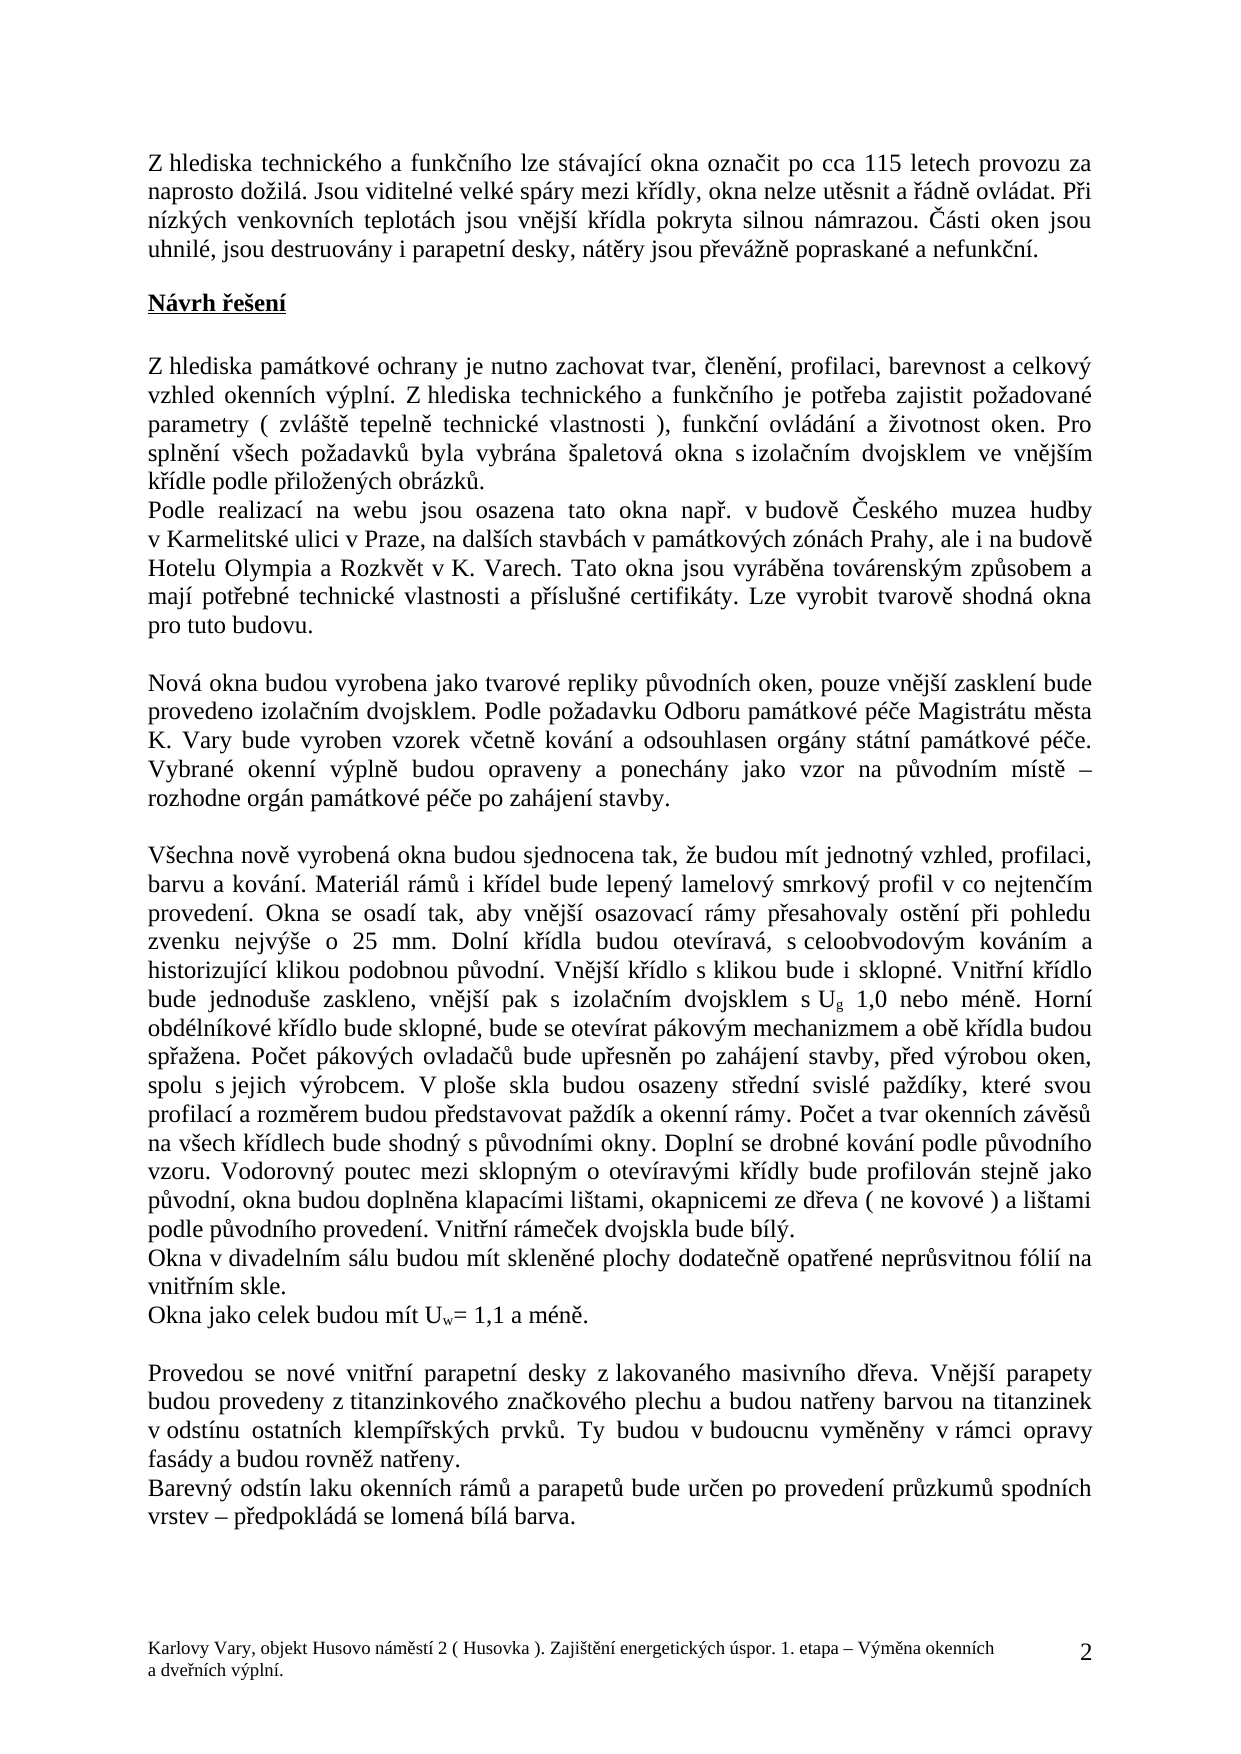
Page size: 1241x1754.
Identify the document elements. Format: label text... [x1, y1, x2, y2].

text Okna v divadelním sálu budou mít skleněné plochy dodatečně opatřené neprůsvitnou fólií na vnitřním skle. [148, 1243, 1093, 1300]
text Okna jako celek budou mít Uw= 1,1 a méně. [148, 1300, 1093, 1329]
text Nová okna budou vyrobena jako tvarové repliky původních oken, pouze vnější zasklení bude provedeno izolačním dvojsklem. Podle požadavku Odboru památkové péče Magistrátu města K. Vary bude vyroben vzorek včetně kování a odsouhlasen orgány státní památkové péče. Vybrané okenní výplně budou opraveny a ponechány jako vzor na původním místě – rozhodne orgán památkové péče po zahájení stavby. [148, 668, 1093, 811]
text Z hlediska technického a funkčního lze stávající okna označit po cca 115 letech provozu za naprosto dožilá. Jsou viditelné velké spáry mezi křídly, okna nelze utěsnit a řádně ovládat. Při nízkých venkovních teplotách jsou vnější křídla pokryta silnou námrazou. Části oken jsou uhnilé, jsou destruovány i parapetní desky, nátěry jsou převážně popraskané a nefunkční. [148, 148, 1093, 263]
text Všechna nově vyrobená okna budou sjednocena tak, že budou mít jednotný vzhled, profilaci, barvu a kování. Materiál rámů i křídel bude lepený lamelový smrkový profil v co nejtenčím provedení. Okna se osadí tak, aby vnější osazovací rámy přesahovaly ostění při pohledu zvenku nejvýše o 25 mm. Dolní křídla budou otevíravá, s celoobvodovým kováním a historizující klikou podobnou původní. Vnější křídlo s klikou bude i sklopné. Vnitřní křídlo bude jednoduše zaskleno, vnější pak s izolačním dvojsklem s Ug 1,0 nebo méně. Horní obdélníkové křídlo bude sklopné, bude se otevírat pákovým mechanizmem a obě křídla budou spřažena. Počet pákových ovladačů bude upřesněn po zahájení stavby, před výrobou oken, spolu s jejich výrobcem. V ploše skla budou osazeny střední svislé paždíky, které svou profilací a rozměrem budou představovat paždík a okenní rámy. Počet a tvar okenních závěsů na všech křídlech bude shodný s původními okny. Doplní se drobné kování podle původního vzoru. Vodorovný poutec mezi sklopným o otevíravými křídly bude profilován stejně jako původní, okna budou doplněna klapacími lištami, okapnicemi ze dřeva ( ne kovové ) a lištami podle původního provedení. Vnitřní rámeček dvojskla bude bílý. [148, 840, 1093, 1243]
text Provedou se nové vnitřní parapetní desky z lakovaného masivního dřeva. Vnější parapety budou provedeny z titanzinkového značkového plechu a budou natřeny barvou na titanzinek v odstínu ostatních klempířských prvků. Ty budou v budoucnu vyměněny v rámci opravy fasády a budou rovněž natřeny. [148, 1358, 1093, 1473]
text Z hlediska památkové ochrany je nutno zachovat tvar, členění, profilaci, barevnost a celkový vzhled okenních výplní. Z hlediska technického a funkčního je potřeba zajistit požadované parametry ( zvláště tepelně technické vlastnosti ), funkční ovládání a životnost oken. Pro splnění všech požadavků byla vybrána špaletová okna s izolačním dvojsklem ve vnějším křídle podle přiložených obrázků. [148, 351, 1093, 495]
text Barevný odstín laku okenních rámů a parapetů bude určen po provedení průzkumů spodních vrstev – předpokládá se lomená bílá barva. [148, 1473, 1093, 1530]
subtitle Návrh řešení [148, 288, 1093, 316]
text Podle realizací na webu jsou osazena tato okna např. v budově Českého muzea hudby v Karmelitské ulici v Praze, na dalších stavbách v památkových zónách Prahy, ale i na budově Hotelu Olympia a Rozkvět v K. Varech. Tato okna jsou vyráběna továrenským způsobem a mají potřebné technické vlastnosti a příslušné certifikáty. Lze vyrobit tvarově shodná okna pro tuto budovu. [148, 495, 1093, 639]
